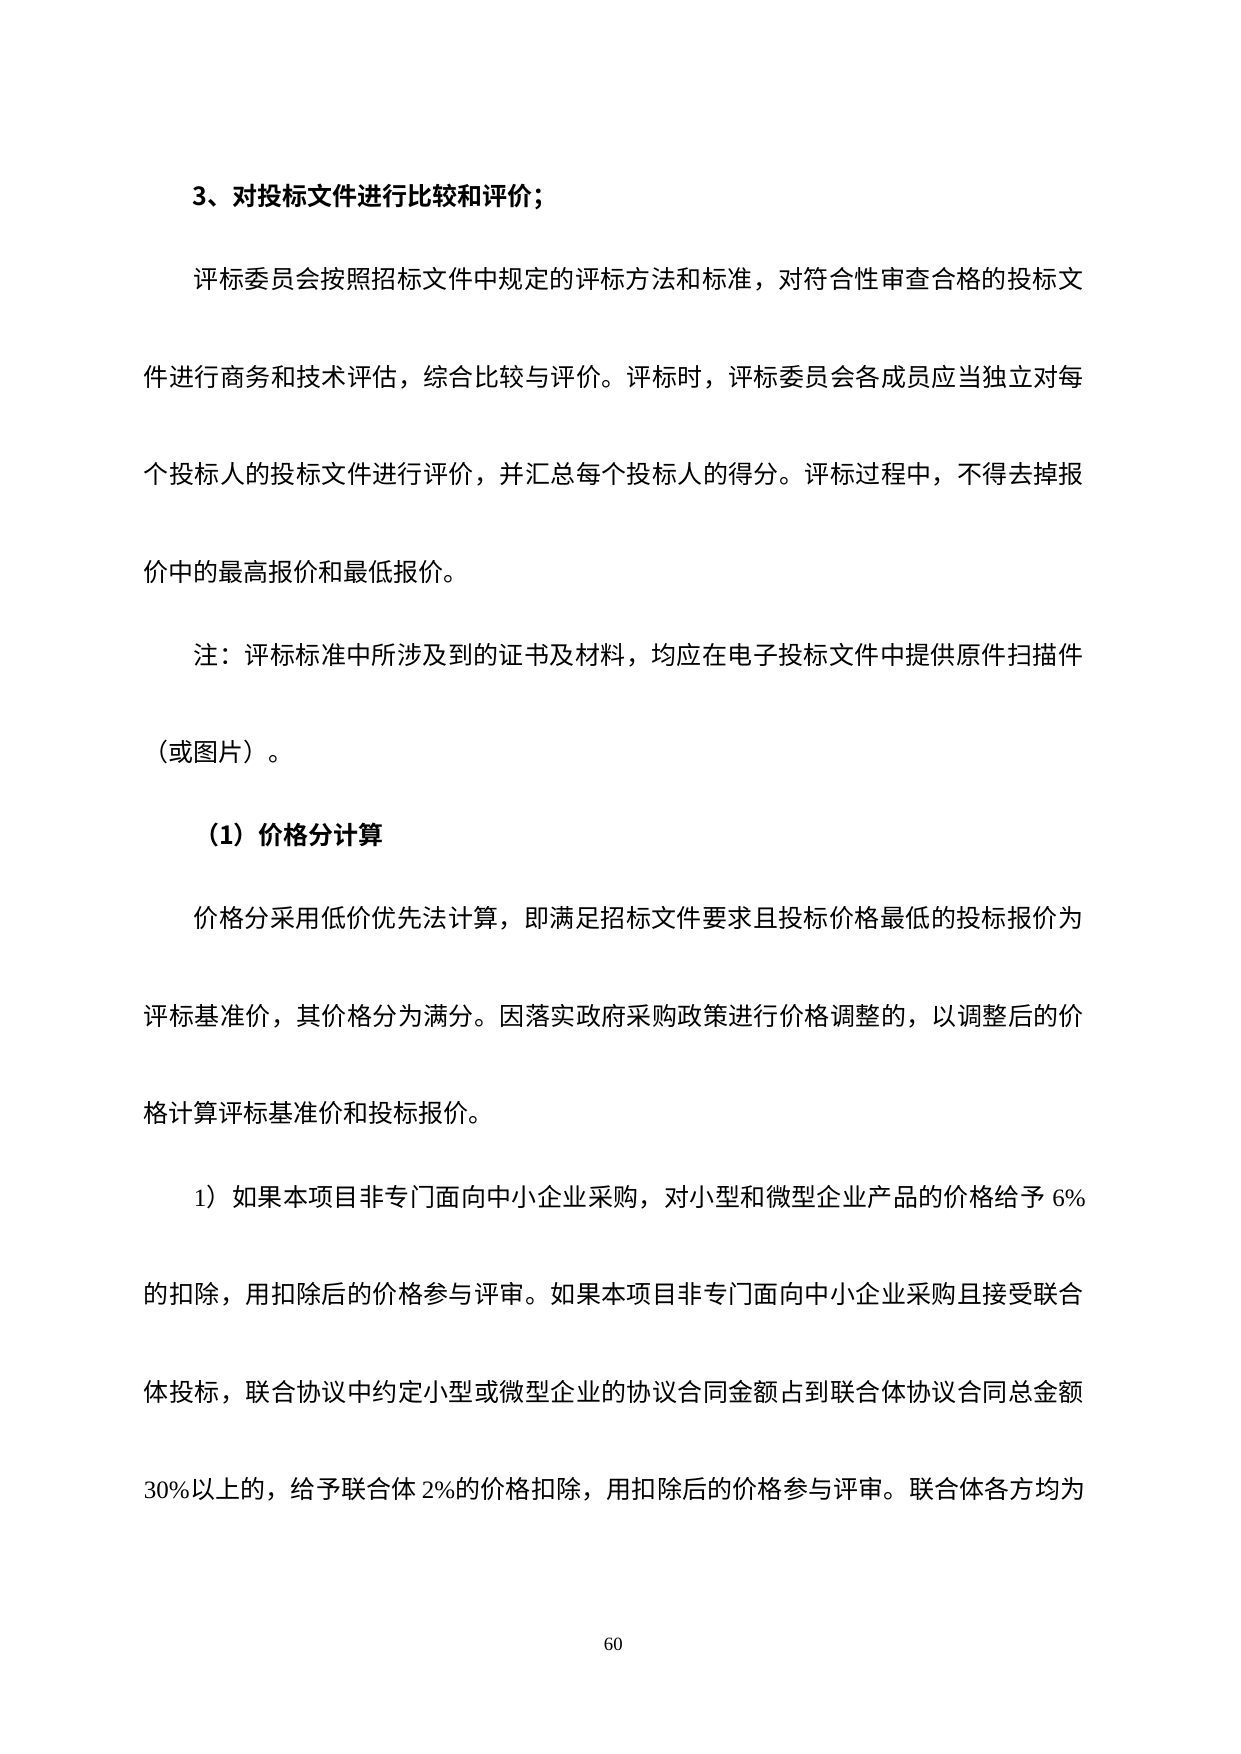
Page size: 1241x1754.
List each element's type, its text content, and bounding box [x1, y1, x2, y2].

text 注：评标标准中所涉及到的证书及材料，均应在电子投标文件中提供原件扫描件（或图片）。 [144, 621, 1085, 783]
text （1）价格分计算 [144, 801, 1085, 866]
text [144, 1163, 1085, 1520]
text 3、对投标文件进行比较和评价； [144, 162, 1085, 227]
text 价格分采用低价优先法计算，即满足招标文件要求且投标价格最低的投标报价为评标基准价，其价格分为满分。因落实政府采购政策进行价格调整的，以调整后的价格计算评标基准价和投标报价。 [144, 884, 1085, 1144]
text 评标委员会按照招标文件中规定的评标方法和标准，对符合性审查合格的投标文件进行商务和技术评估，综合比较与评价。评标时，评标委员会各成员应当独立对每个投标人的投标文件进行评价，并汇总每个投标人的得分。评标过程中，不得去掉报价中的最高报价和最低报价。 [144, 245, 1085, 603]
